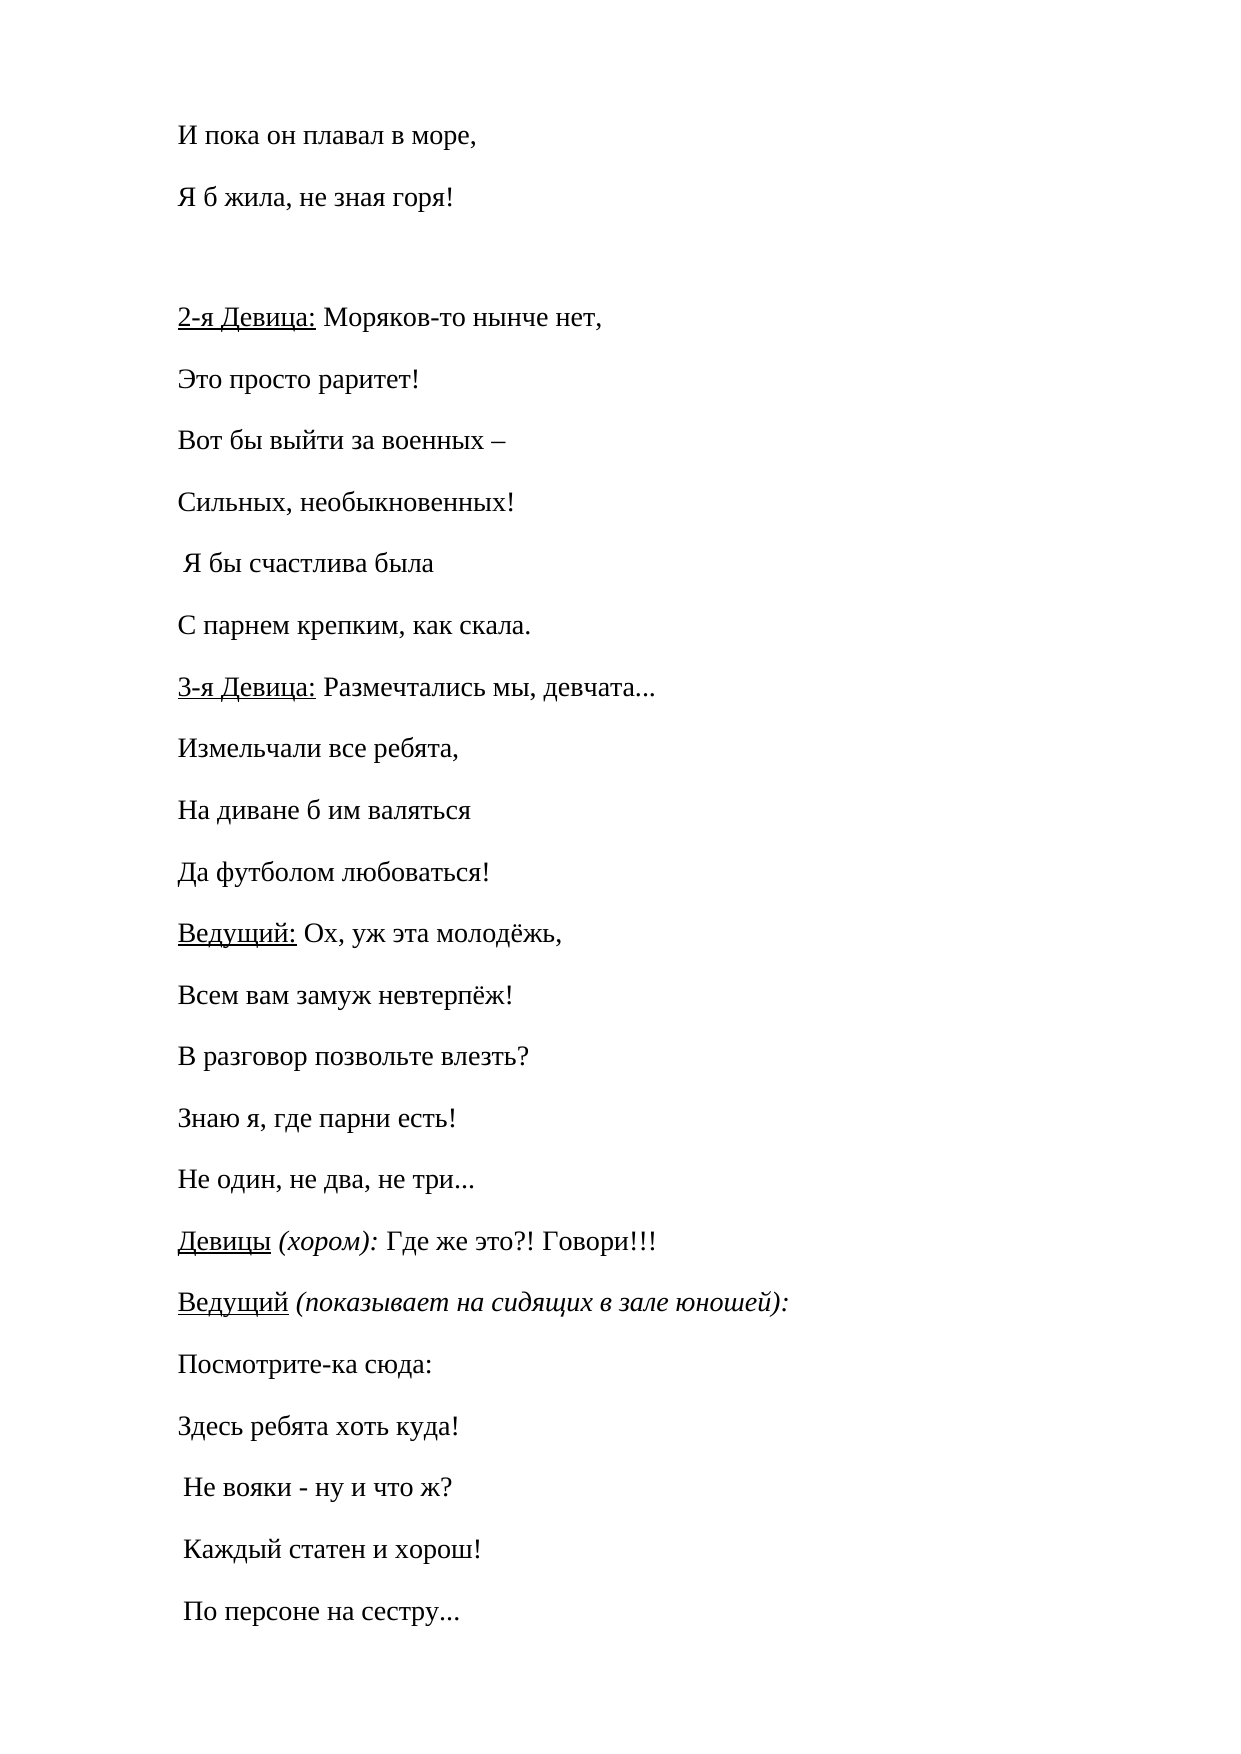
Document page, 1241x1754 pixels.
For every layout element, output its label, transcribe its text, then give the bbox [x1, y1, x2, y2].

text Измельчали все ребята, [177, 731, 1152, 764]
text Да футболом любоваться! [177, 854, 1152, 887]
text 2-я Девица: Моряков-то нынче нет, [177, 300, 1152, 333]
text Ведущий: Ох, уж эта молодёжь, [177, 916, 1152, 948]
text Каждый статен и хорош! [177, 1532, 1152, 1565]
text С парнем крепким, как скала. [177, 608, 1152, 641]
text Посмотрите-ка сюда: [177, 1347, 1152, 1379]
text Не вояки - ну и что ж? [177, 1470, 1152, 1503]
text Здесь ребята хоть куда! [177, 1409, 1152, 1441]
text По персоне на сестру... [177, 1594, 1152, 1627]
text Всем вам замуж невтерпёж! [177, 978, 1152, 1010]
text Ведущий (показывает на сидящих в зале юношей): [177, 1286, 1152, 1318]
text Вот бы выйти за военных – [177, 423, 1152, 456]
text Это просто раритет! [177, 362, 1152, 394]
text Знаю я, где парни есть! [177, 1101, 1152, 1133]
text Девицы (хором): Где же это?! Говори!!! [177, 1224, 1152, 1256]
text Я б жила, не зная горя! [177, 180, 1152, 212]
text 3-я Девица: Размечтались мы, девчата... [177, 670, 1152, 702]
text Я бы счастлива была [177, 546, 1152, 579]
text Сильных, необыкновенных! [177, 485, 1152, 517]
text Не один, не два, не три... [177, 1162, 1152, 1195]
text И пока он плавал в море, [177, 118, 1152, 151]
text На диване б им валяться [177, 793, 1152, 825]
text В разговор позвольте влезть? [177, 1039, 1152, 1072]
